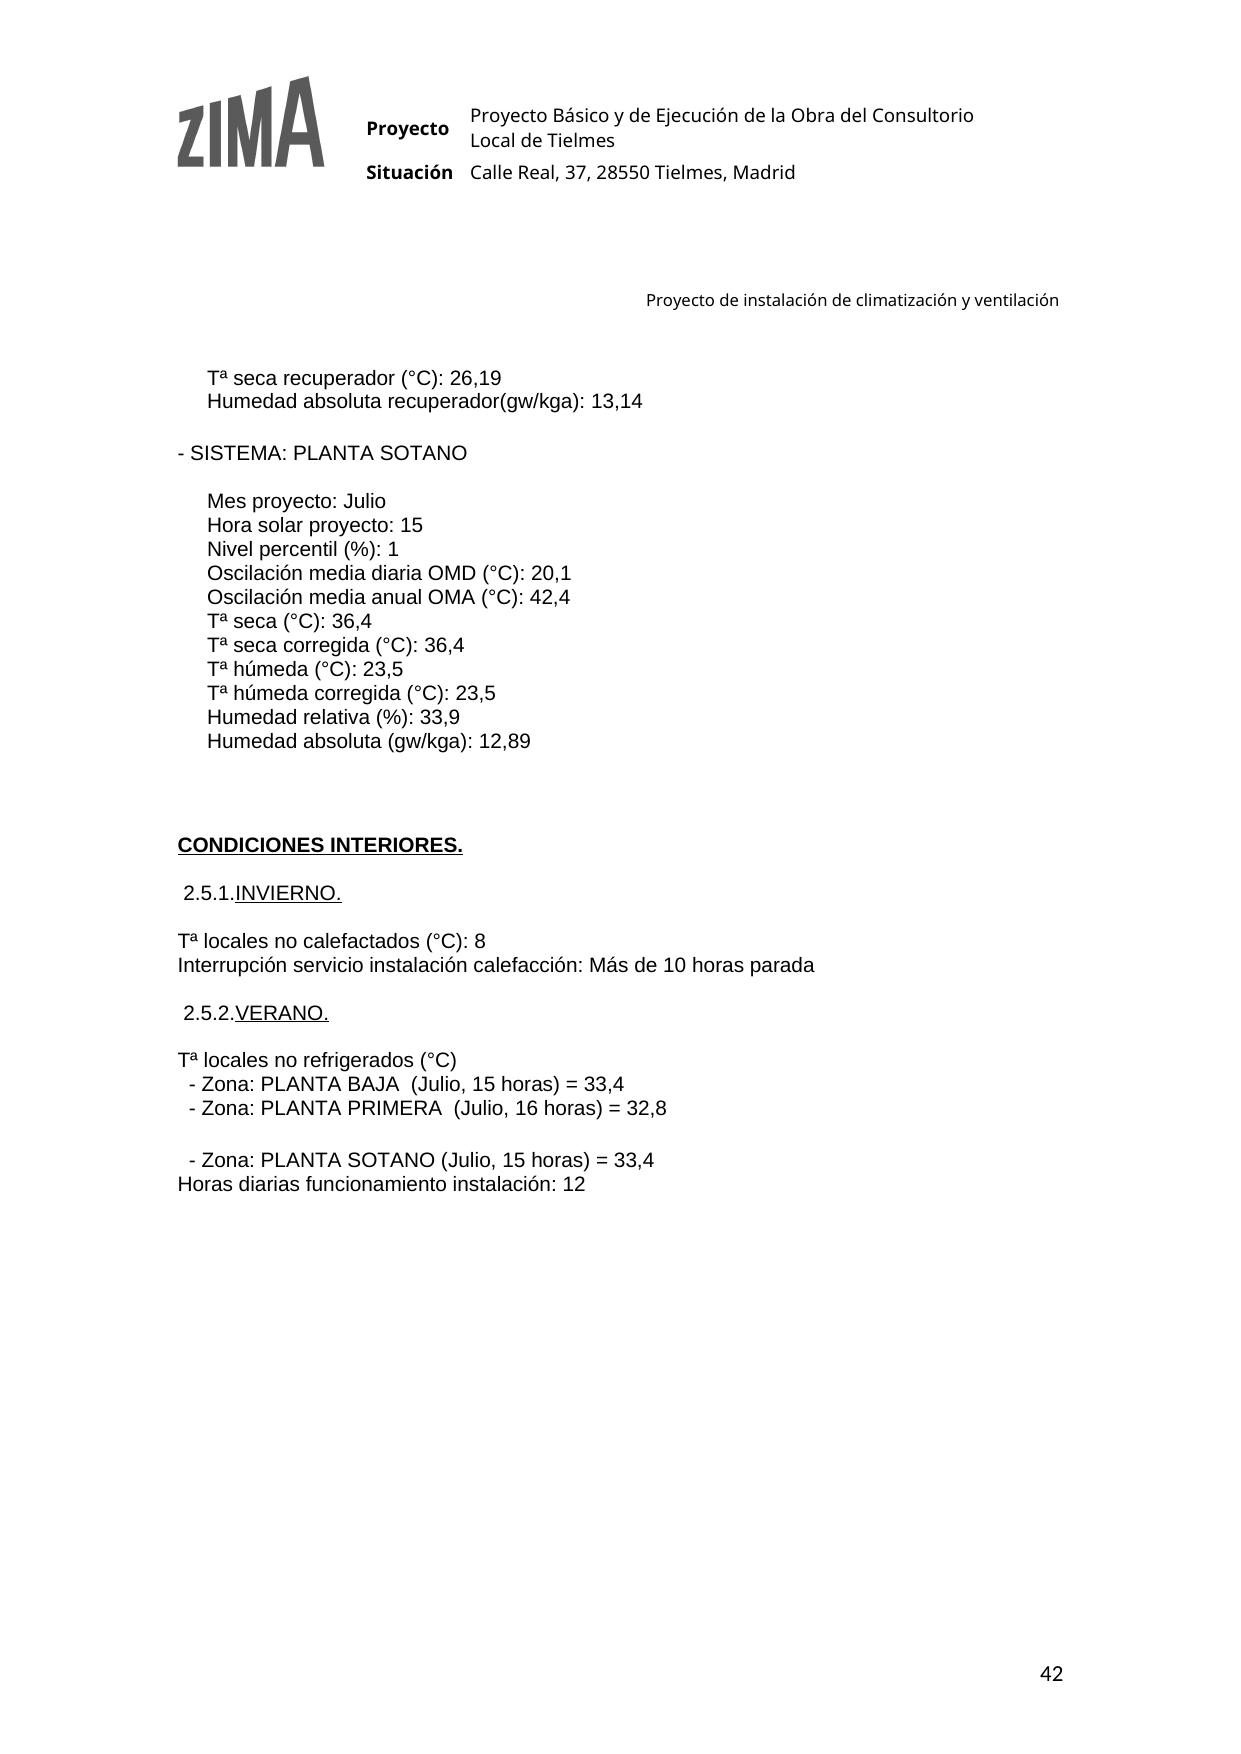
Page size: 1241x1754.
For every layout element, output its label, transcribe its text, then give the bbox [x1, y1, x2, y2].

text 2.5.1.INVIERNO. [177, 881, 1063, 904]
text 2.5.2.VERANO. [177, 1000, 1063, 1024]
text CONDICIONES INTERIORES. [177, 833, 1063, 857]
text - Zona: PLANTA BAJA (Julio, 15 horas) = 33,4 [177, 1072, 1063, 1096]
text Nivel percentil (%): 1 [207, 537, 1063, 561]
text - Zona: PLANTA SOTANO (Julio, 15 horas) = 33,4 [177, 1148, 1063, 1172]
text - SISTEMA: PLANTA SOTANO [177, 441, 1063, 465]
text Humedad relativa (%): 33,9 [207, 705, 1063, 729]
picture [177, 76, 325, 169]
text - Zona: PLANTA PRIMERA (Julio, 16 horas) = 32,8 [177, 1096, 1063, 1120]
text Oscilación media diaria OMD (°C): 20,1 [207, 561, 1063, 585]
text Oscilación media anual OMA (°C): 42,4 [207, 585, 1063, 609]
text Tª seca corregida (°C): 36,4 [207, 633, 1063, 657]
text Tª seca recuperador (°C): 26,19 [207, 365, 1063, 389]
text Horas diarias funcionamiento instalación: 12 [177, 1172, 1063, 1196]
text Mes proyecto: Julio [207, 489, 1063, 513]
text Interrupción servicio instalación calefacción: Más de 10 horas parada [177, 952, 1063, 976]
text Tª locales no refrigerados (°C) [177, 1048, 1063, 1072]
text Tª húmeda (°C): 23,5 [207, 657, 1063, 681]
text Humedad absoluta recuperador(gw/kga): 13,14 [207, 389, 1063, 413]
text Tª seca (°C): 36,4 [207, 609, 1063, 633]
text Tª locales no calefactados (°C): 8 [177, 928, 1063, 952]
text Hora solar proyecto: 15 [207, 513, 1063, 537]
text Tª húmeda corregida (°C): 23,5 [207, 681, 1063, 705]
text Humedad absoluta (gw/kga): 12,89 [207, 729, 1063, 753]
